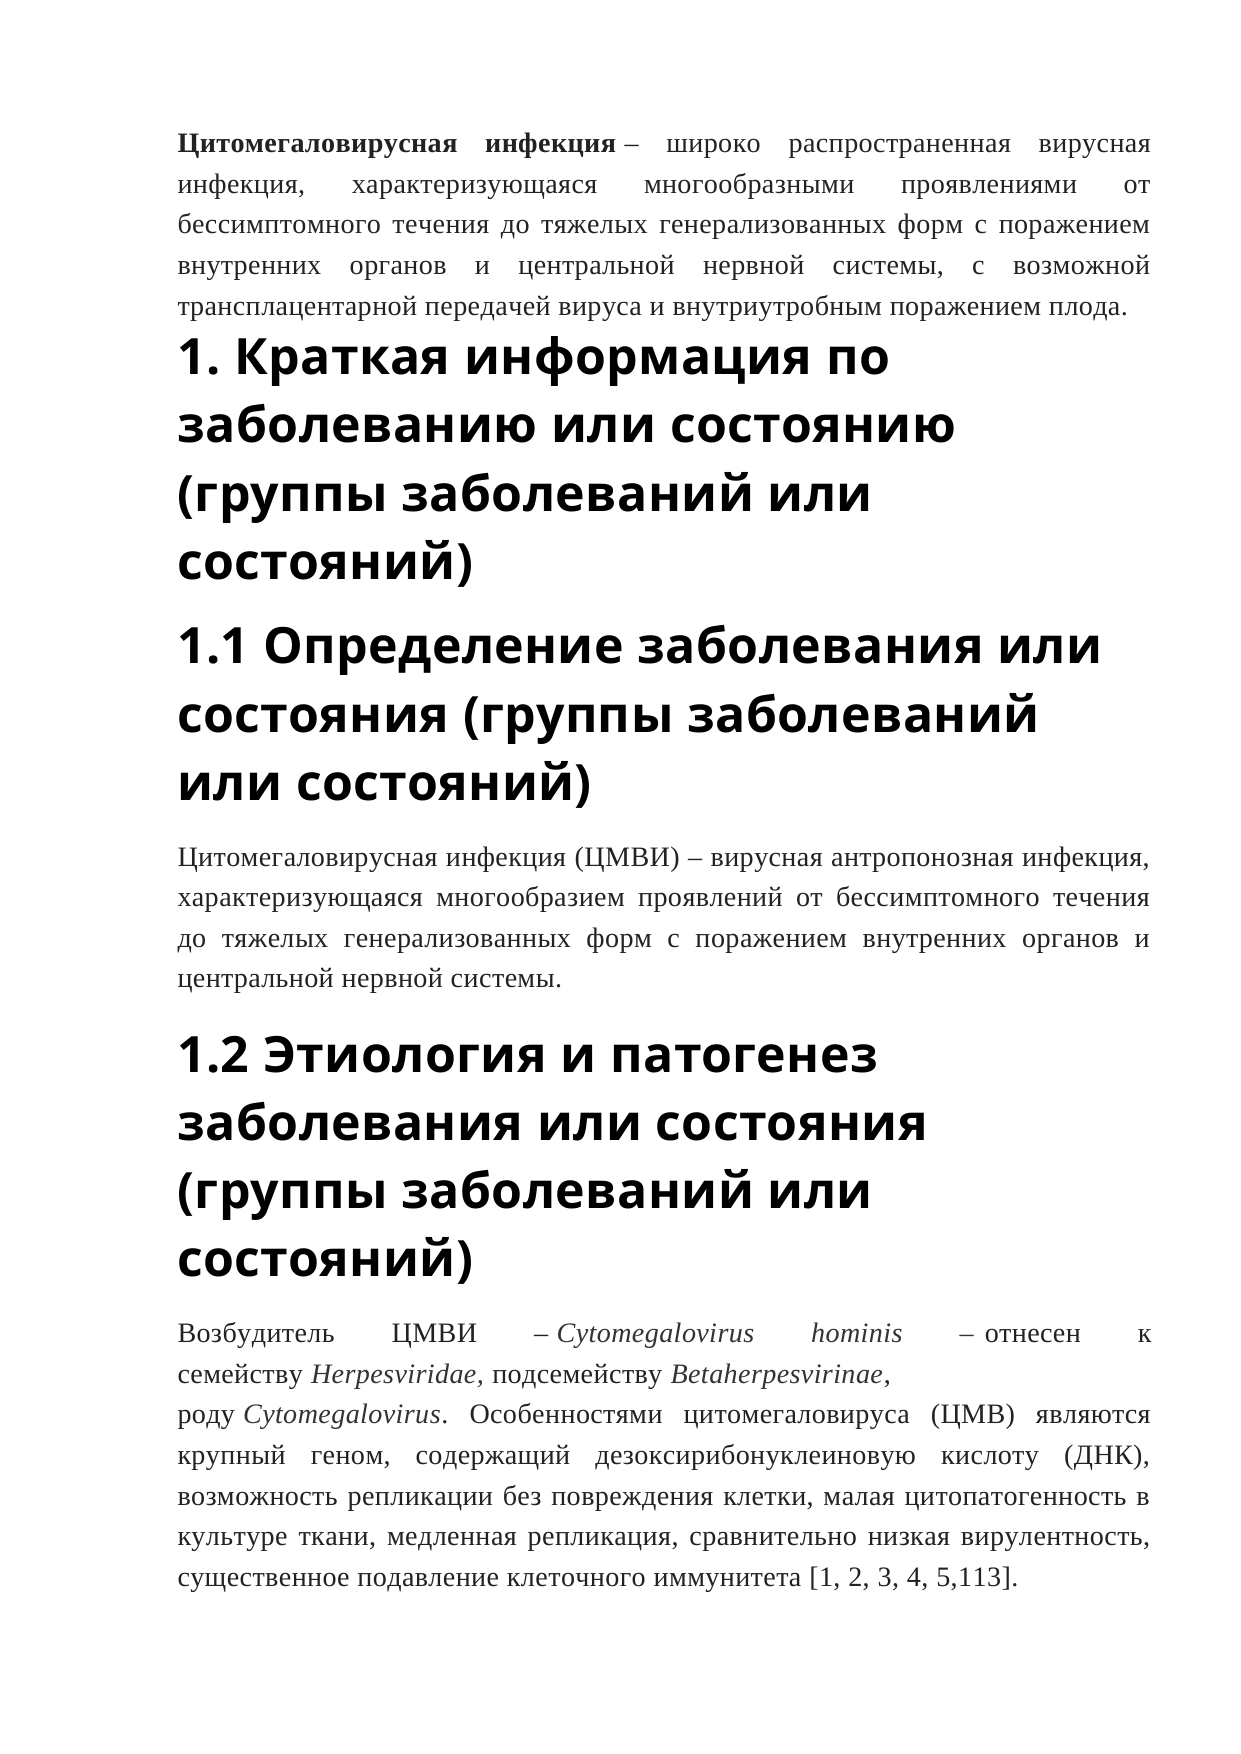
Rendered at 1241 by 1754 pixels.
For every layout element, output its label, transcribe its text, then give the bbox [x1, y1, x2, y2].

text Возбудитель ЦМВИ – Cytomegalovirus hominis – отнесен к семейству Herpesviridae, подсемейству Betaherpesvirinae, роду Cytomegalovirus. Особенностями цитомегаловируса (ЦМВ) являются крупный геном, содержащий дезоксирибонуклеиновую кислоту (ДНК), возможность репликации без повреждения клетки, малая цитопатогенность в культуре ткани, медленная репликация, сравнительно низкая вирулентность, существенное подавление клеточного иммунитета [1, 2, 3, 4, 5,113]. [177, 1308, 1152, 1592]
text Цитомегаловирусная инфекция – широко распространенная вирусная инфекция, характеризующаяся многообразными проявлениями от бессимптомного течения до тяжелых генерализованных форм с поражением внутренних органов и центральной нервной системы, с возможной трансплацентарной передачей вируса и внутриутробным поражением плода. [177, 118, 1152, 321]
text Цитомегаловирусная инфекция (ЦМВИ) – вирусная антропонозная инфекция, характеризующаяся многообразием проявлений от бессимптомного течения до тяжелых генерализованных форм с поражением внутренних органов и центральной нервной системы. [177, 831, 1152, 994]
text 1.1 Определение заболевания или состояния (группы заболеваний или состояний) [177, 610, 1152, 815]
text 1.2 Этиология и патогенез заболевания или состояния (группы заболеваний или состояний) [177, 1019, 1152, 1291]
text 1. Краткая информация по заболеванию или состоянию (группы заболеваний или состояний) [177, 321, 1152, 594]
